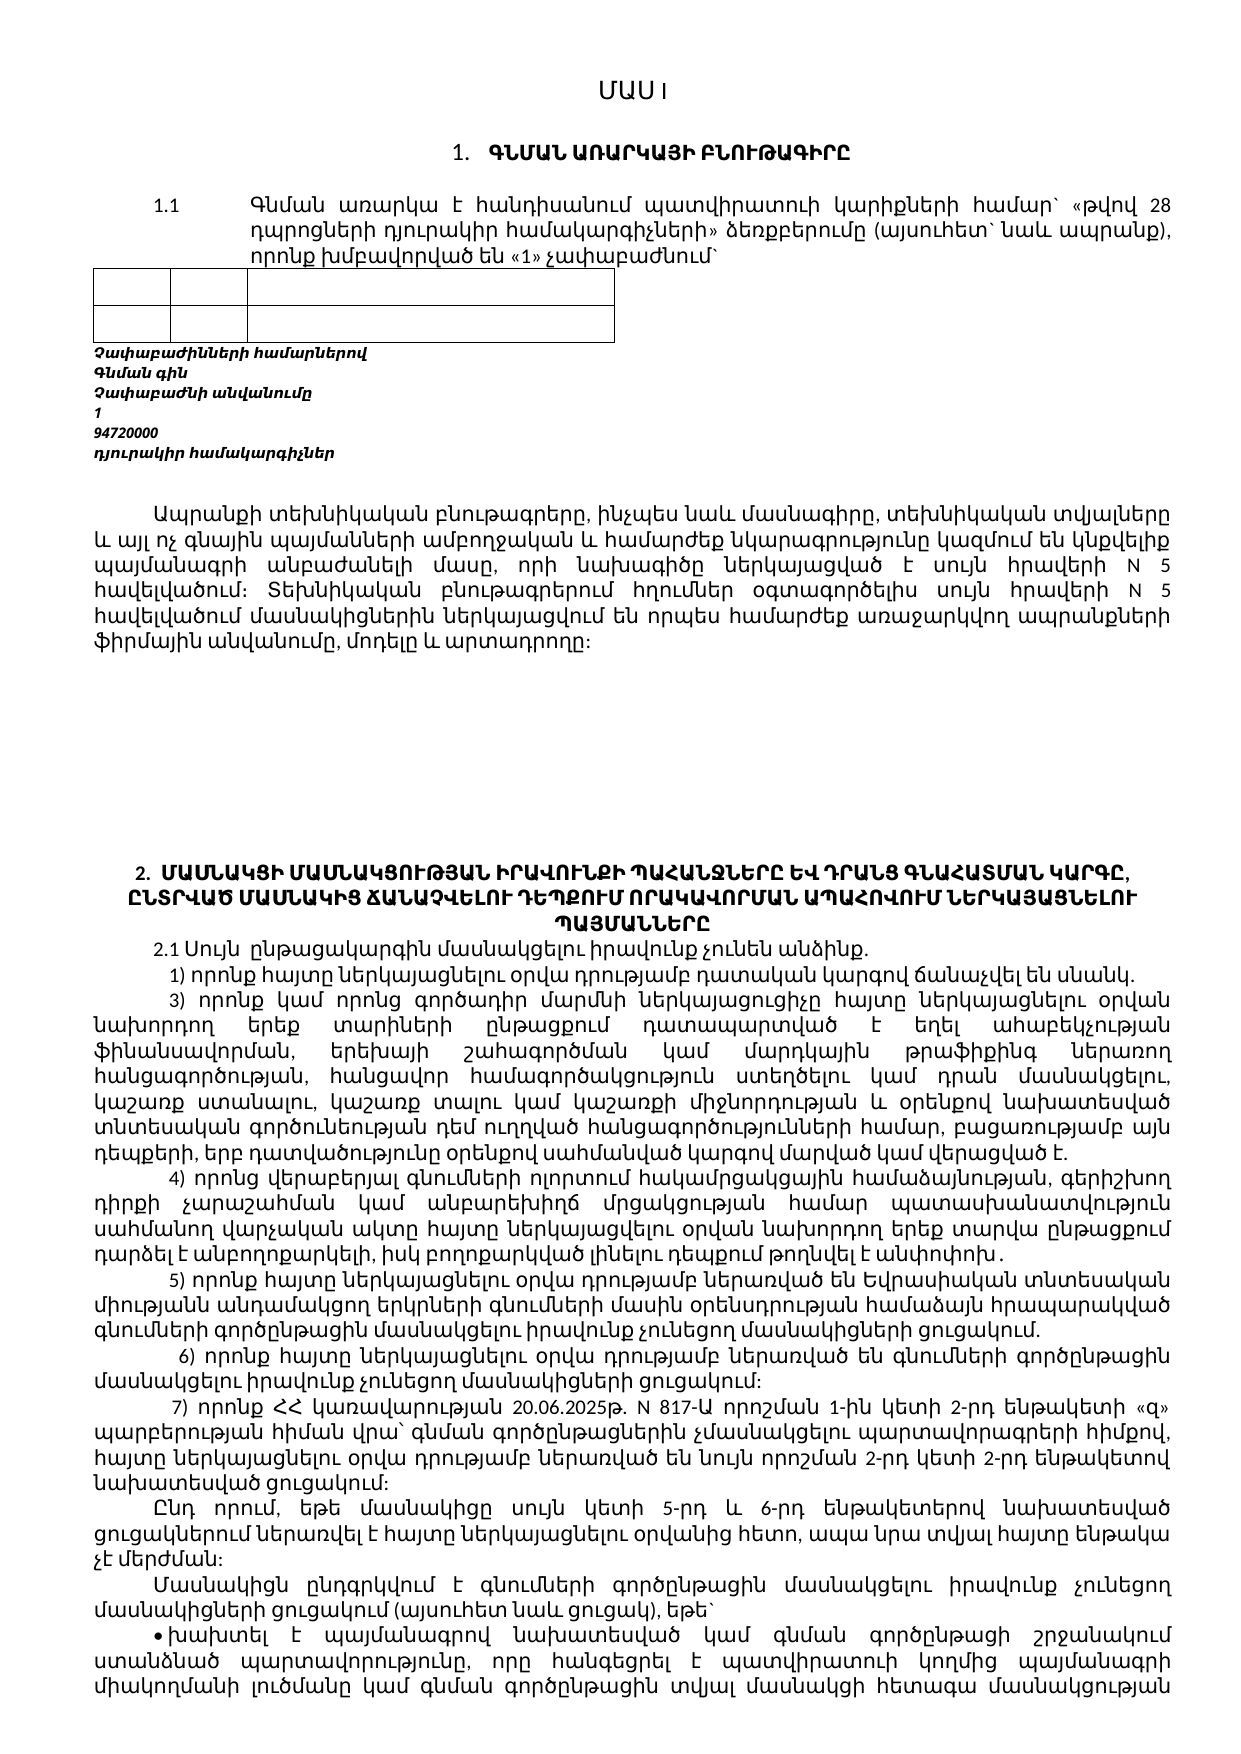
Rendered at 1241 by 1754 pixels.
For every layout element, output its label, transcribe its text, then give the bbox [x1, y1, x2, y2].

text 3) որոնք կամ որոնց գործադիր մարմնի ներկայացուցիչը հայտը ներկայացնելու օրվան նախորդող երեք տարիների ընթացքում դատապարտված է եղել ահաբեկչության ֆինանսավորման, երեխայի շահագործման կամ մարդկային թրաֆիքինգ ներառող հանցագործության, հանցավոր համագործակցություն ստեղծելու կամ դրան մասնակցելու, կաշառք ստանալու, կաշառք տալու կամ կաշառքի միջնորդության և օրենքով նախատեսված տնտեսական գործունեության դեմ ուղղված հանցագործությունների համար, բացառությամբ այն դեպքերի, երբ դատվածությունը օրենքով սահմանված կարգով մարված կամ վերացված է. [94, 987, 1171, 1165]
list ԳՆՄԱՆ ԱՌԱՐԿԱՅԻ ԲՆՈՒԹԱԳԻՐԸ [131, 136, 1171, 167]
text 7) որոնք ՀՀ կառավարության 20.06.2025թ. N 817-Ա որոշման 1-ին կետի 2-րդ ենթակետի «զ» պարբերության հիման վրա՝ գնման գործընթացներին չմասնակցելու պարտավորագրերի հիմքով, հայտը ներկայացնելու օրվա դրությամբ ներառված են նույն որոշման 2-րդ կետի 2-րդ ենթակետով նախատեսված ցուցակում: [94, 1394, 1171, 1496]
text Ընդ որում, եթե մասնակիցը սույն կետի 5-րդ և 6-րդ ենթակետերով նախատեսված ցուցակներում ներառվել է հայտը ներկայացնելու օրվանից հետո, ապա նրա տվյալ հայտը ենթակա չէ մերժման: [94, 1496, 1171, 1572]
text Մասնակիցն ընդգրկվում է գնումների գործընթացին մասնակցելու իրավունք չունեցող մասնակիցների ցուցակում (այսուհետ նաև ցուցակ), եթե` [94, 1572, 1171, 1623]
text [94, 1623, 1171, 1699]
text ՄԱՍ I [94, 75, 1171, 106]
text 1) որոնք հայտը ներկայացնելու օրվա դրությամբ դատական կարգով ճանաչվել են սնանկ. [94, 962, 1171, 987]
text 6) որոնք հայտը ներկայացնելու օրվա դրությամբ ներառված են գնումների գործընթացին մասնակցելու իրավունք չունեցող մասնակիցների ցուցակում: [94, 1343, 1171, 1394]
text 4) որոնց վերաբերյալ գնումների ոլորտում հակամրցակցային համաձայնության, գերիշխող դիրքի չարաշահման կամ անբարեխիղճ մրցակցության համար պատասխանատվություն սահմանող վարչական ակտը հայտը ներկայացվելու օրվան նախորդող երեք տարվա ընթացքում դարձել է անբողոքարկելի, իսկ բողոքարկված լինելու դեպքում թողնվել է անփոփոխ․ [94, 1165, 1171, 1267]
text Ապրանքի տեխնիկական բնութագրերը, ինչպես նաև մասնագիրը, տեխնիկական տվյալները և այլ ոչ գնային պայմանների ամբողջական և համարժեք նկարագրությունը կազմում են կնքվելիք պայմանագրի անբաժանելի մասը, որի նախագիծը ներկայացված է սույն հրավերի N 5 հավելվածում։ Տեխնիկական բնութագրերում հղումներ օգտագործելիս սույն հրավերի N 5 հավելվածում մասնակիցներին ներկայացվում են որպես համարժեք առաջարկվող ապրանքների ֆիրմային անվանումը, մոդելը և արտադրողը: [94, 501, 1171, 654]
text 2. ՄԱՍՆԱԿՑԻ ՄԱՍՆԱԿՑՈՒԹՅԱՆ ԻՐԱՎՈՒՆՔԻ ՊԱՀԱՆՋՆԵՐԸ ԵՎ ԴՐԱՆՑ ԳՆԱՀԱՏՄԱՆ ԿԱՐԳԸ, ԸՆՏՐՎԱԾ ՄԱՍՆԱԿԻՑ ՃԱՆԱՉՎԵԼՈՒ ԴԵՊՔՈՒՄ ՈՐԱԿԱՎՈՐՄԱՆ ԱՊԱՀՈՎՈՒՄ ՆԵՐԿԱՅԱՑՆԵԼՈՒ ՊԱՅՄԱՆՆԵՐԸ [94, 860, 1171, 936]
subtitle Գնման առարկա է հանդիսանում պատվիրատուի կարիքների համար` «թվով 28 դպրոցների դյուրակիր համակարգիչների» ձեռքբերումը (այսուհետ` նաև ապրանք), որոնք խմբավորված են «1» չափաբաժնում` [153, 192, 1171, 268]
text 2.1 Սույն ընթացակարգին մասնակցելու իրավունք չունեն անձինք. [94, 936, 1171, 962]
text 5) որոնք հայտը ներկայացնելու օրվա դրությամբ ներառված են Եվրասիական տնտեսական միությանն անդամակցող երկրների գնումների մասին օրենսդրության համաձայն հրապարակված գնումների գործընթացին մասնակցելու իրավունք չունեցող մասնակիցների ցուցակում. [94, 1267, 1171, 1343]
